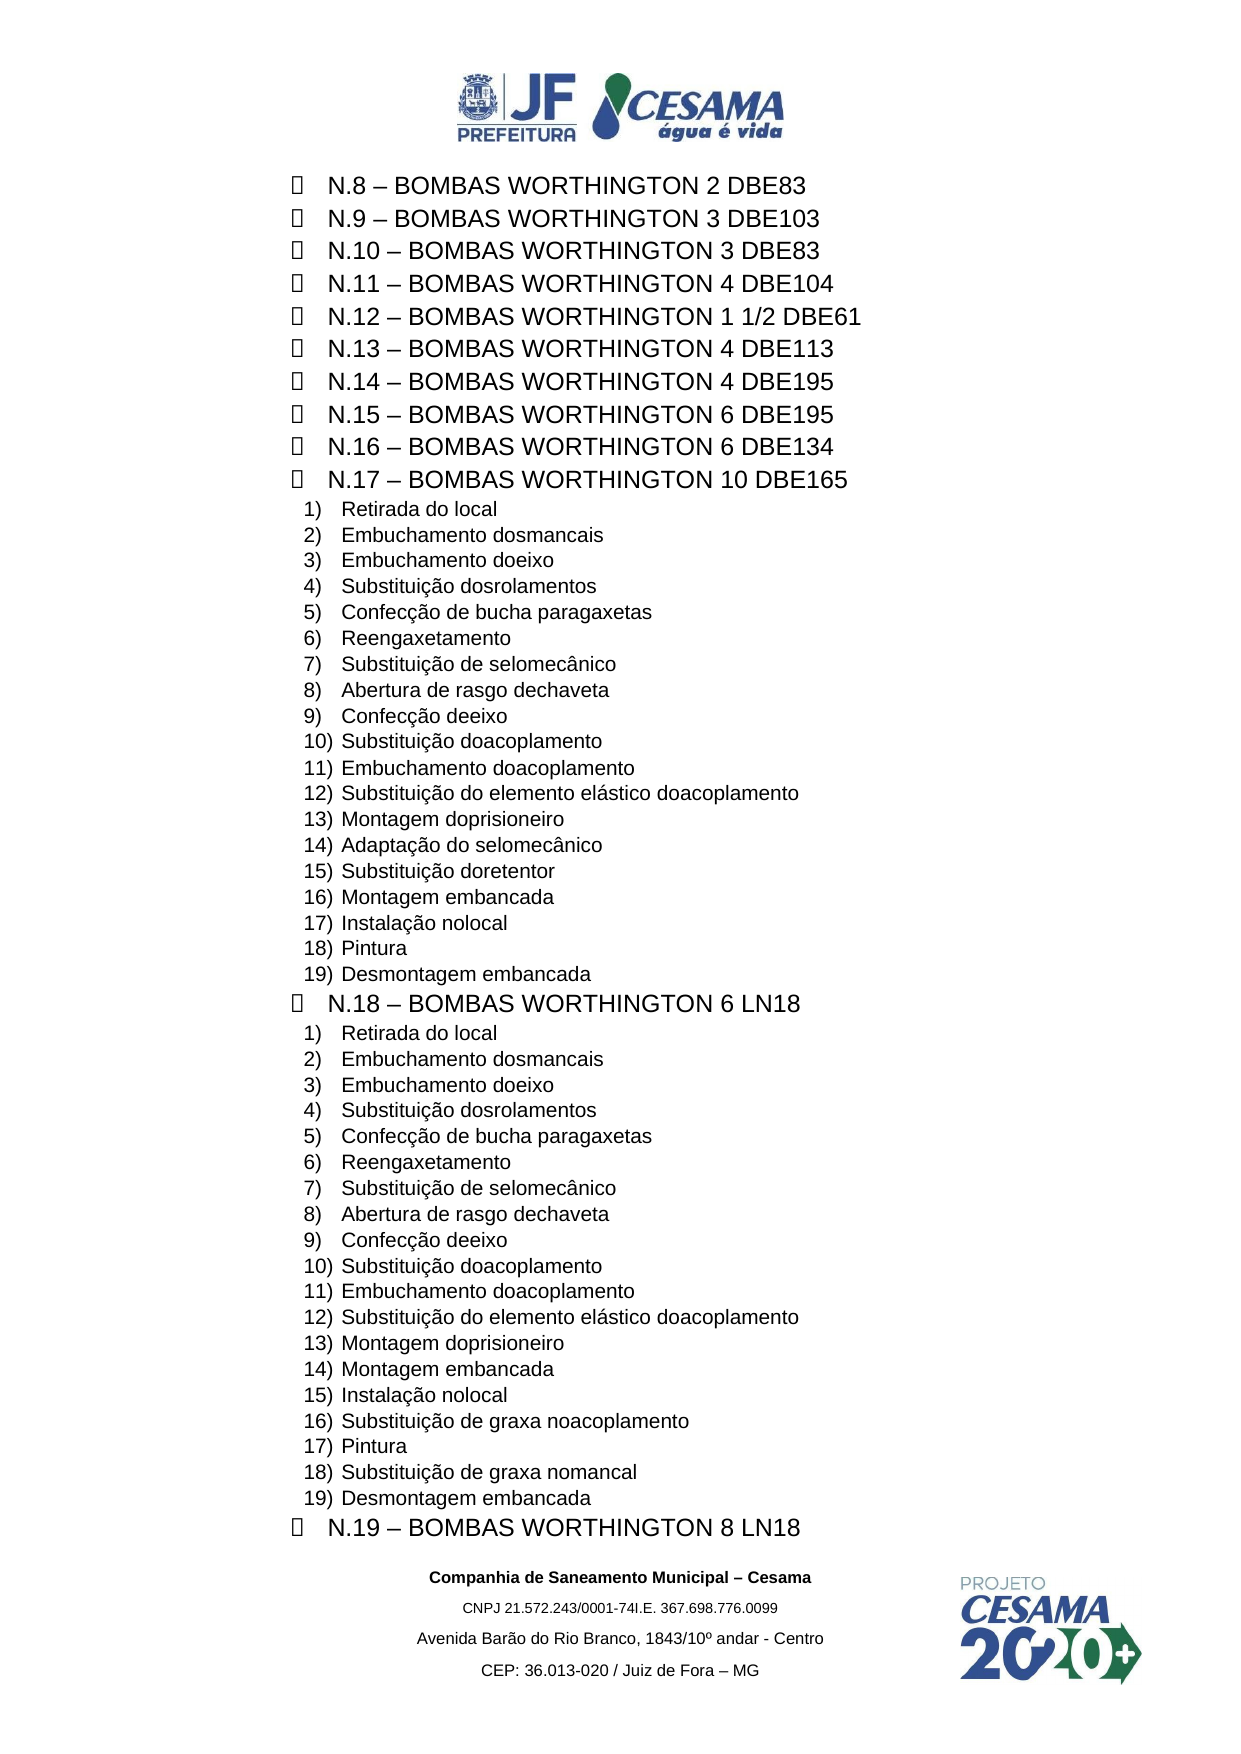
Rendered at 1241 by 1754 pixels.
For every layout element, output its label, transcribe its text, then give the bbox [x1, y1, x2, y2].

list N.17 – BOMBAS WORTHINGTON 10 DBE165 [289, 462, 1105, 495]
list N.13 – BOMBAS WORTHINGTON 4 DBE113 [289, 332, 1105, 364]
list Montagem doprisioneiro [303, 807, 1105, 831]
list Reengaxetamento [303, 626, 1105, 650]
list N.19 – BOMBAS WORTHINGTON 8 LN18 [289, 1510, 1105, 1543]
list Retirada do local [303, 1021, 1105, 1044]
list Retirada do local [303, 497, 1105, 521]
list Montagem embancada [303, 1357, 1105, 1381]
list Substituição de selomecânico [303, 1176, 1105, 1200]
list Adaptação do selomecânico [303, 833, 1105, 857]
list Substituição dosrolamentos [303, 574, 1105, 598]
list Substituição do elemento elástico doacoplamento [303, 781, 1105, 805]
picture [960, 1577, 1142, 1685]
list Desmontagem embancada [303, 962, 1105, 986]
list Confecção deeixo [303, 1227, 1105, 1251]
list Embuchamento dosmancais [303, 1047, 1105, 1071]
list N.10 – BOMBAS WORTHINGTON 3 DBE83 [289, 234, 1105, 266]
list Instalação nolocal [303, 910, 1105, 934]
list Substituição de graxa noacoplamento [303, 1408, 1105, 1432]
list Substituição dosrolamentos [303, 1098, 1105, 1122]
list Montagem embancada [303, 884, 1105, 908]
list Abertura de rasgo dechaveta [303, 678, 1105, 702]
list Embuchamento doacoplamento [303, 1279, 1105, 1303]
list Desmontagem embancada [303, 1486, 1105, 1510]
list N.8 – BOMBAS WORTHINGTON 2 DBE83 [289, 168, 1105, 201]
list Embuchamento doacoplamento [303, 755, 1105, 779]
list Substituição doacoplamento [303, 1253, 1105, 1277]
list N.14 – BOMBAS WORTHINGTON 4 DBE195 [289, 364, 1105, 397]
list N.11 – BOMBAS WORTHINGTON 4 DBE104 [289, 266, 1105, 299]
list N.18 – BOMBAS WORTHINGTON 6 LN18 [289, 986, 1105, 1019]
picture [457, 73, 784, 142]
list Substituição doretentor [303, 859, 1105, 883]
list Substituição do elemento elástico doacoplamento [303, 1305, 1105, 1329]
list N.9 – BOMBAS WORTHINGTON 3 DBE103 [289, 201, 1105, 234]
list Pintura [303, 936, 1105, 960]
list Confecção deeixo [303, 704, 1105, 728]
list Reengaxetamento [303, 1150, 1105, 1174]
list Substituição doacoplamento [303, 729, 1105, 753]
list N.15 – BOMBAS WORTHINGTON 6 DBE195 [289, 397, 1105, 430]
list Montagem doprisioneiro [303, 1331, 1105, 1355]
list Embuchamento doeixo [303, 548, 1105, 572]
list Substituição de graxa nomancal [303, 1460, 1105, 1484]
list Instalação nolocal [303, 1383, 1105, 1407]
list Abertura de rasgo dechaveta [303, 1202, 1105, 1226]
list N.16 – BOMBAS WORTHINGTON 6 DBE134 [289, 430, 1105, 462]
list Confecção de bucha paragaxetas [303, 600, 1105, 624]
list N.12 – BOMBAS WORTHINGTON 1 1/2 DBE61 [289, 299, 1105, 332]
list Embuchamento dosmancais [303, 523, 1105, 547]
list Pintura [303, 1434, 1105, 1458]
list Embuchamento doeixo [303, 1072, 1105, 1096]
list Substituição de selomecânico [303, 652, 1105, 676]
list Confecção de bucha paragaxetas [303, 1124, 1105, 1148]
